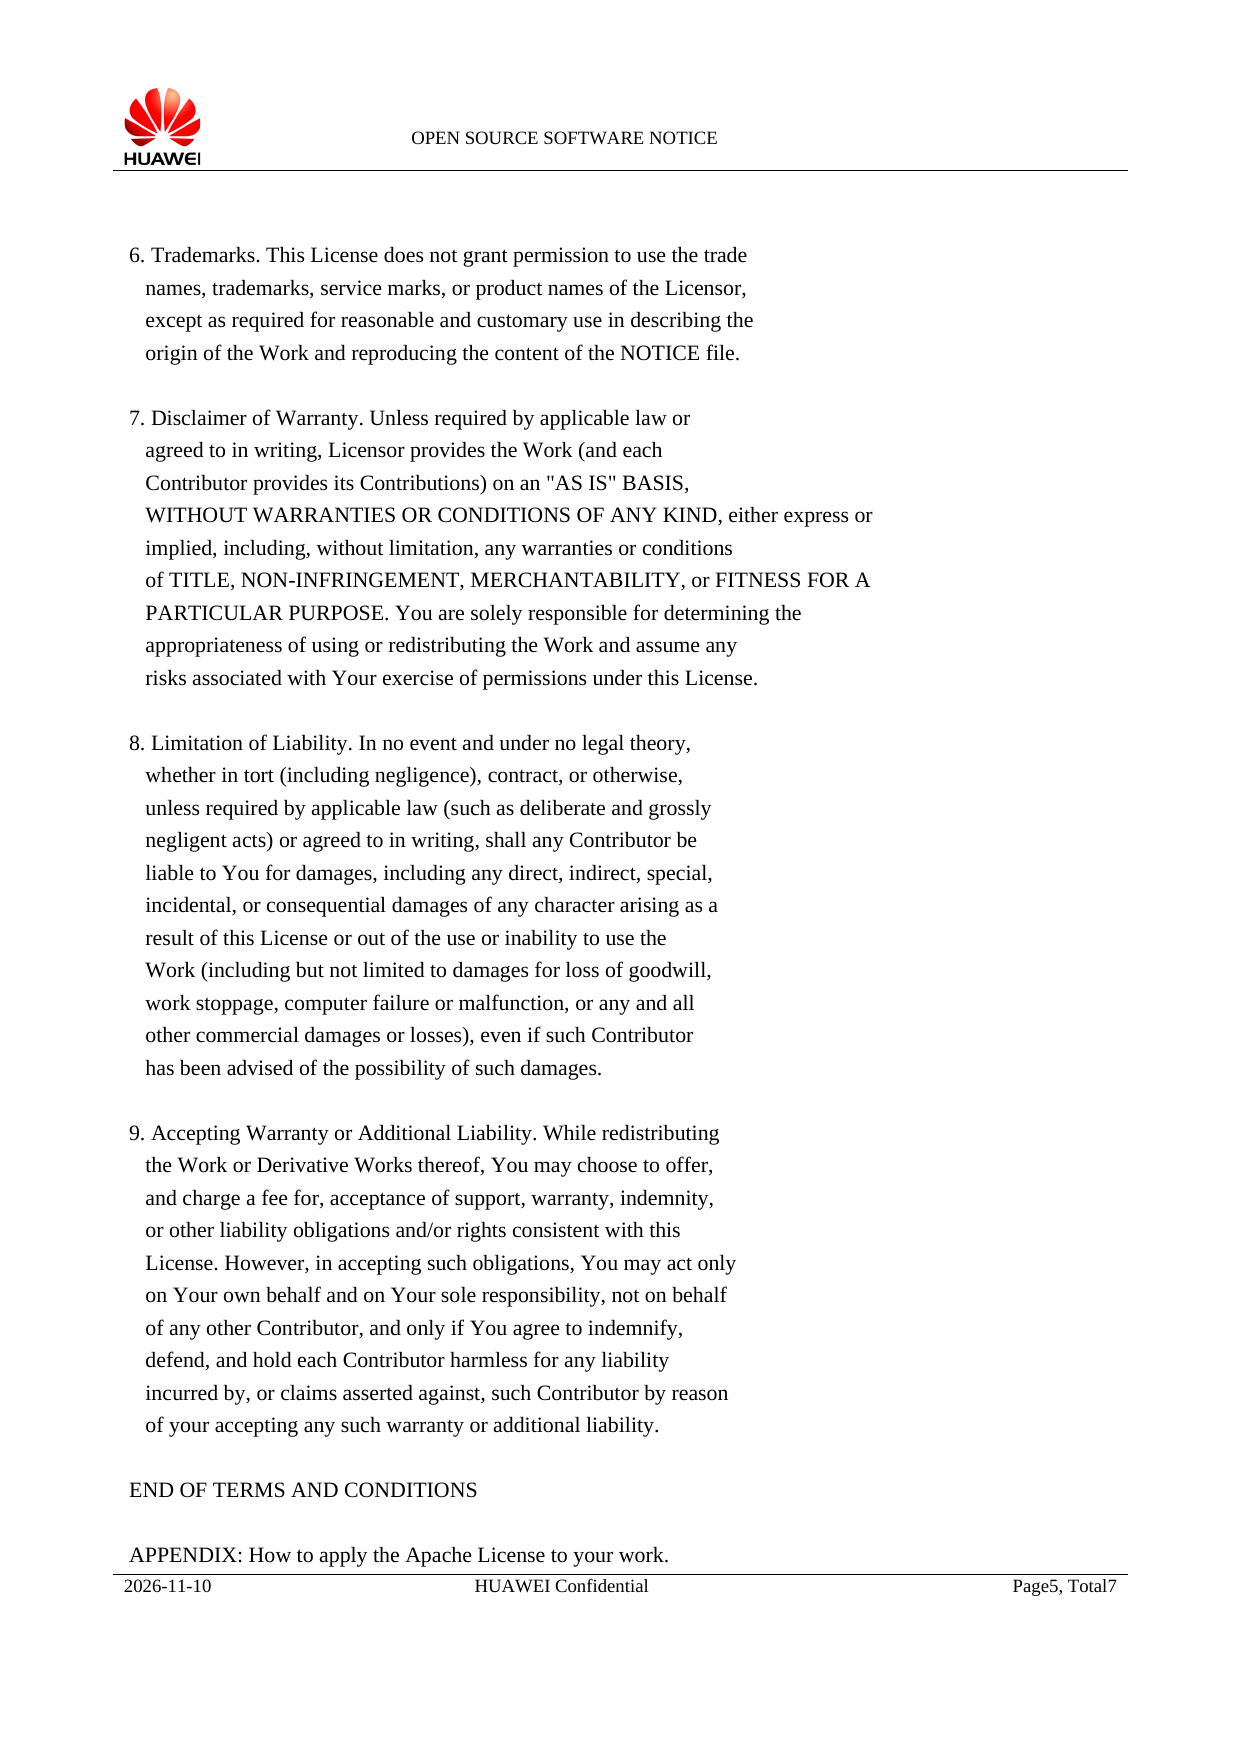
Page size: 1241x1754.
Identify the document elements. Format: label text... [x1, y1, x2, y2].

picture [124, 88, 201, 165]
